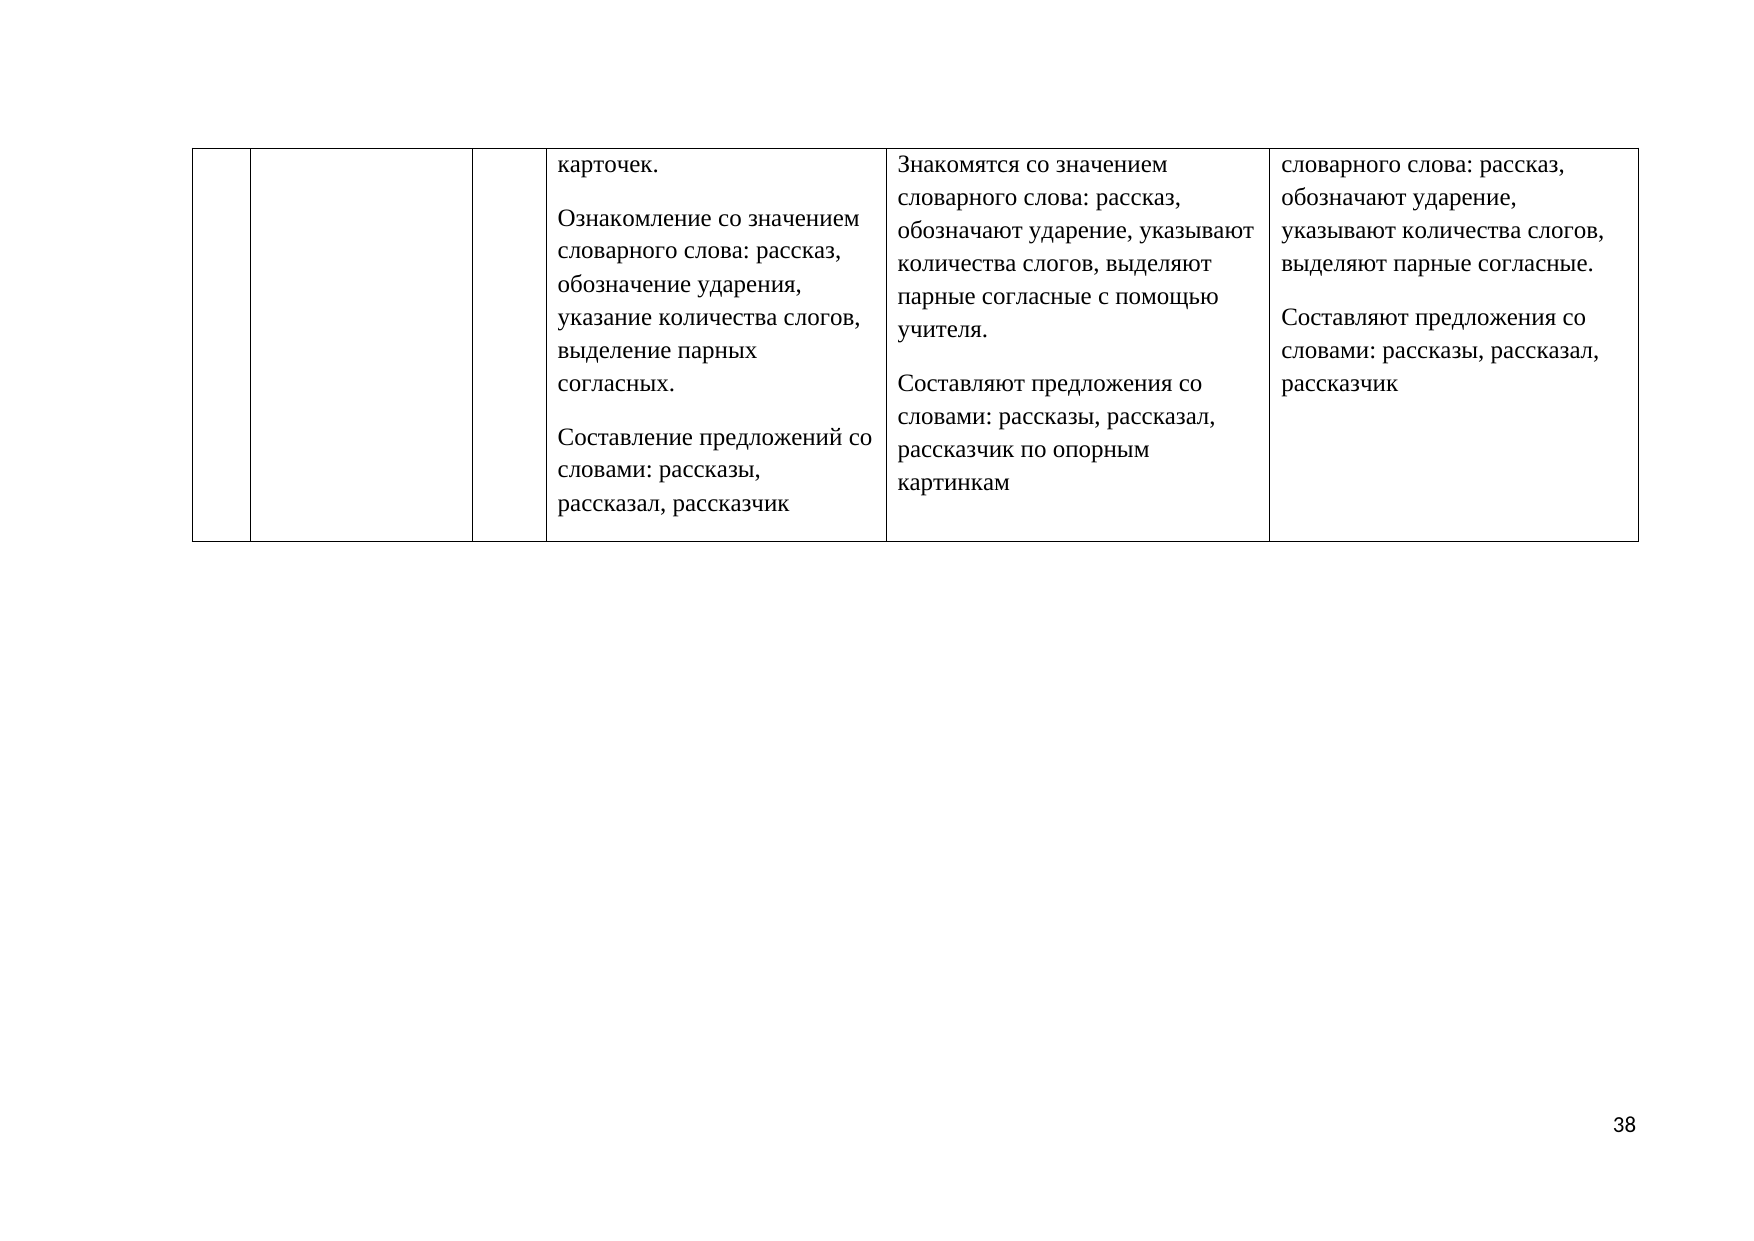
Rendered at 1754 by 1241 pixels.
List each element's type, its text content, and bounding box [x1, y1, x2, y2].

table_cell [1270, 149, 1638, 541]
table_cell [547, 149, 886, 541]
table_cell 1 [473, 149, 546, 541]
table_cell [251, 149, 472, 541]
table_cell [887, 149, 1269, 541]
table_cell 40 [193, 149, 250, 541]
